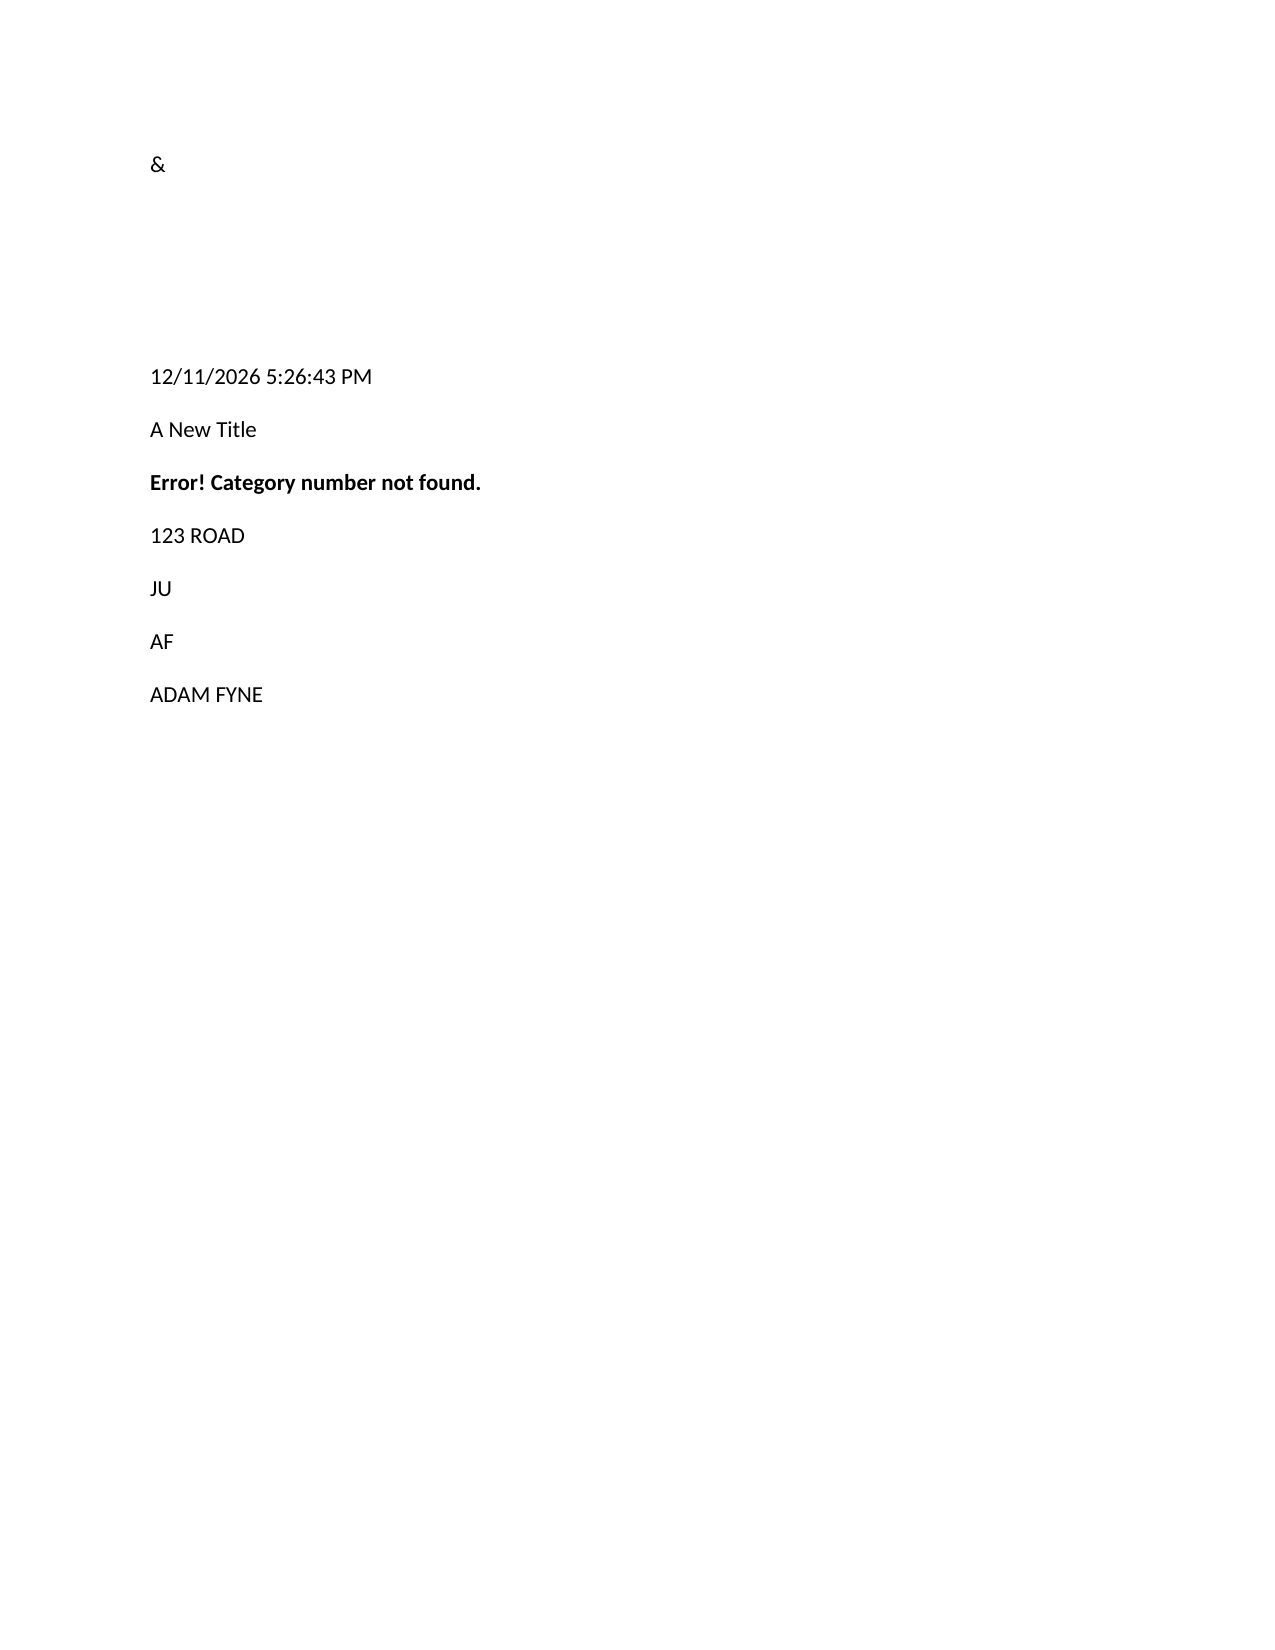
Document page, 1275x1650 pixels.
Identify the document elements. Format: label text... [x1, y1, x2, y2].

text A New Title [150, 415, 1125, 443]
text JU [150, 574, 1125, 602]
text ADAM FYNE [150, 680, 1125, 708]
text 13/01/2025 10:05:07 AM [150, 362, 1125, 390]
text 123 ROAD [150, 521, 1125, 549]
text Error! Category number not found. [150, 468, 1125, 496]
text AF [150, 627, 1125, 655]
